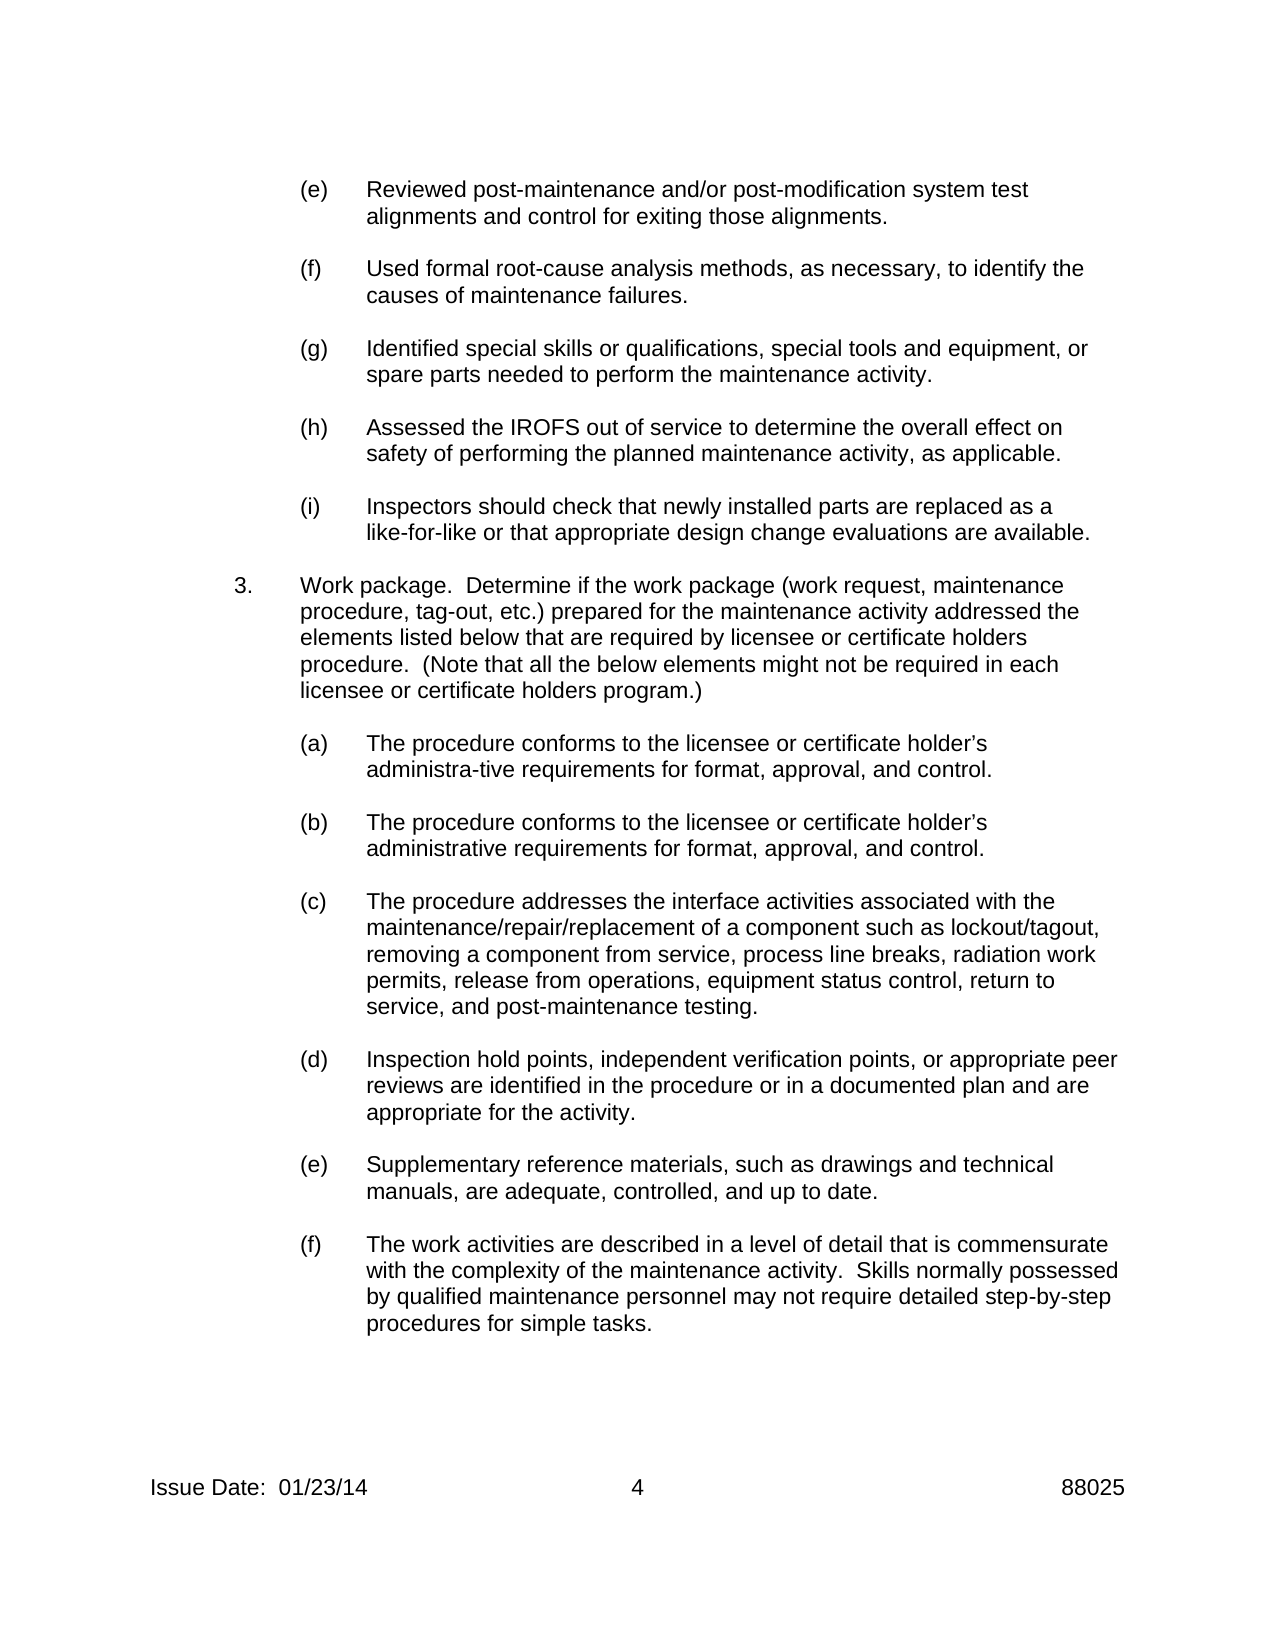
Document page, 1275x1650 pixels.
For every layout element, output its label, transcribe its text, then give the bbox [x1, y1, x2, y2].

list Supplementary reference materials, such as drawings and technical [300, 1151, 1125, 1178]
list Used formal root-cause analysis methods, as necessary, to identify the causes of maintenance failures. [300, 255, 1125, 308]
list service, and post-maintenance testing. [366, 993, 1125, 1020]
text licensee or certificate holders program.) [300, 677, 1125, 703]
list The procedure conforms to the licensee or certificate holder’s [300, 809, 1125, 835]
list Assessed the IROFS out of service to determine the overall effect on [300, 413, 1125, 440]
text procedure. (Note that all the below elements might not be required in each [300, 651, 1125, 677]
list alignments and control for exiting those alignments. [366, 203, 1125, 229]
list The procedure conforms to the licensee or certificate holder’s [300, 730, 1125, 756]
list Inspectors should check that newly installed parts are replaced as a [300, 493, 1125, 519]
text elements listed below that are required by licensee or certificate holders [300, 624, 1125, 651]
list The procedure addresses the interface activities associated with the maintenance/repair/replacement of a component such as lockout/tagout, removing a component from service, process line breaks, radiation work permits, release from operations, equipment status control, return to [300, 888, 1125, 993]
list safety of performing the planned maintenance activity, as applicable. [366, 440, 1125, 466]
list The work activities are described in a level of detail that is commensurate with the complexity of the maintenance activity. Skills normally possessed by qualified maintenance personnel may not require detailed step-by-step procedures for simple tasks. [300, 1231, 1125, 1336]
list like-for-like or that appropriate design change evaluations are available. [366, 519, 1125, 545]
list administra-tive requirements for format, approval, and control. [366, 756, 1125, 782]
list Identified special skills or qualifications, special tools and equipment, or spare parts needed to perform the maintenance activity. [300, 334, 1125, 387]
list administrative requirements for format, approval, and control. [366, 835, 1125, 862]
list Work package. Determine if the work package (work request, maintenance procedure, tag-out, etc.) prepared for the maintenance activity addressed the [234, 572, 1125, 624]
list manuals, are adequate, controlled, and up to date. [366, 1178, 1125, 1204]
list Inspection hold points, independent verification points, or appropriate peer reviews are identified in the procedure or in a documented plan and are appropriate for the activity. [300, 1046, 1125, 1125]
list Reviewed post-maintenance and/or post-modification system test [300, 176, 1125, 203]
